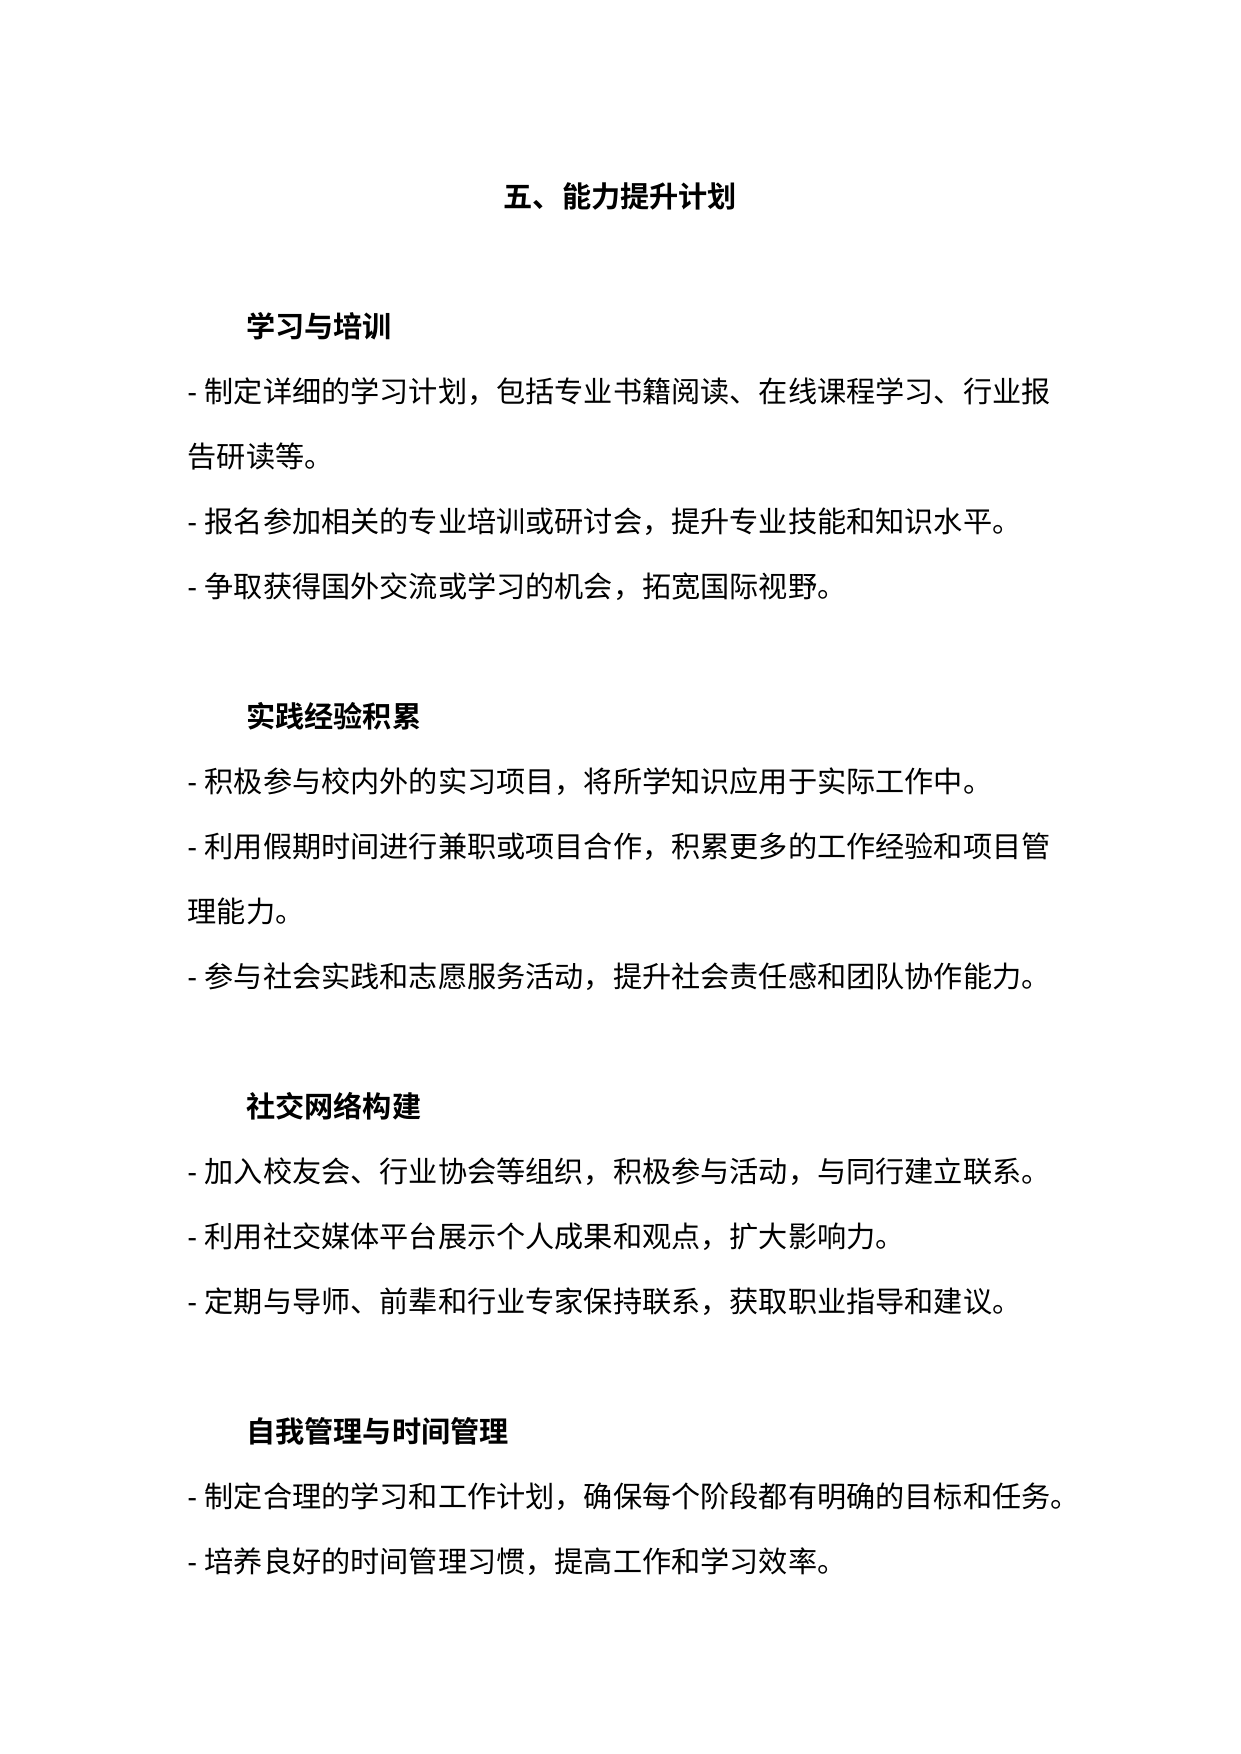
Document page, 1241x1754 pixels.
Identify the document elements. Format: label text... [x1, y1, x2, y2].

text 自我管理与时间管理 [187, 1397, 1053, 1462]
text - 报名参加相关的专业培训或研讨会，提升专业技能和知识水平。 [187, 487, 1053, 552]
text - 争取获得国外交流或学习的机会，拓宽国际视野。 [187, 552, 1053, 617]
text - 培养良好的时间管理习惯，提高工作和学习效率。 [187, 1527, 1053, 1592]
text 学习与培训 [187, 292, 1053, 357]
text - 利用假期时间进行兼职或项目合作，积累更多的工作经验和项目管理能力。 [187, 812, 1053, 942]
text - 加入校友会、行业协会等组织，积极参与活动，与同行建立联系。 [187, 1137, 1053, 1202]
text - 参与社会实践和志愿服务活动，提升社会责任感和团队协作能力。 [187, 942, 1053, 1007]
text - 积极参与校内外的实习项目，将所学知识应用于实际工作中。 [187, 747, 1053, 812]
text 社交网络构建 [187, 1072, 1053, 1137]
text - 定期与导师、前辈和行业专家保持联系，获取职业指导和建议。 [187, 1267, 1053, 1332]
text - 利用社交媒体平台展示个人成果和观点，扩大影响力。 [187, 1202, 1053, 1267]
text - 制定详细的学习计划，包括专业书籍阅读、在线课程学习、行业报告研读等。 [187, 357, 1053, 487]
text 实践经验积累 [187, 682, 1053, 747]
text - 制定合理的学习和工作计划，确保每个阶段都有明确的目标和任务。 [187, 1462, 1053, 1527]
text 五、能力提升计划 [187, 162, 1053, 227]
